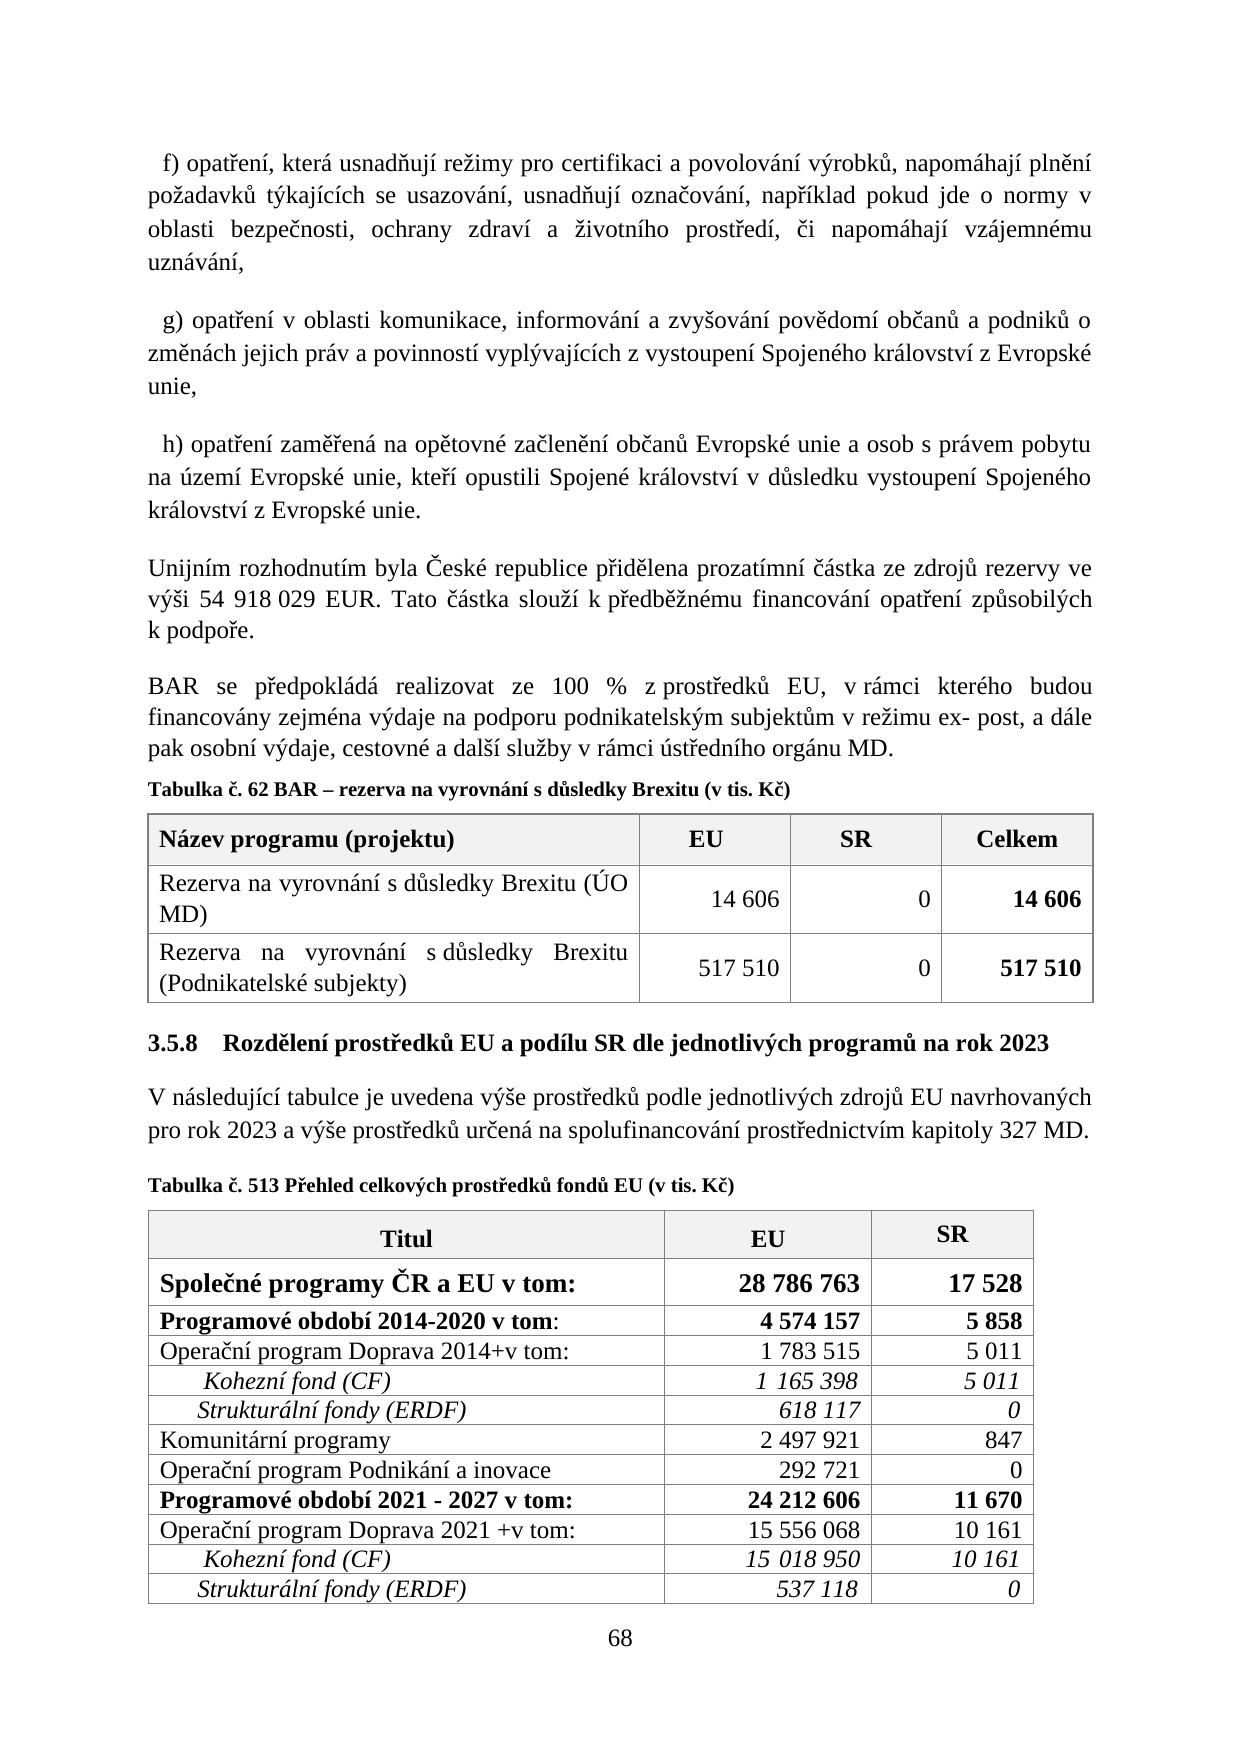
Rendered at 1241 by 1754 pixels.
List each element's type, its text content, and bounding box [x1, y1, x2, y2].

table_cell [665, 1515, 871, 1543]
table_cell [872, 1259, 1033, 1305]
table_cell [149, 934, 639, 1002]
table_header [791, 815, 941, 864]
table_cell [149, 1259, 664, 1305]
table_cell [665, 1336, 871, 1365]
text f) opatření, která usnadňují režimy pro certifikaci a povolování výrobků, napomáhají plnění požadavků týkajících se usazování, usnadňují označování, například pokud jde o normy v oblasti bezpečnosti, ochrany zdraví a životního prostředí, či napomáhají vzájemnému uznávání, [148, 148, 1093, 275]
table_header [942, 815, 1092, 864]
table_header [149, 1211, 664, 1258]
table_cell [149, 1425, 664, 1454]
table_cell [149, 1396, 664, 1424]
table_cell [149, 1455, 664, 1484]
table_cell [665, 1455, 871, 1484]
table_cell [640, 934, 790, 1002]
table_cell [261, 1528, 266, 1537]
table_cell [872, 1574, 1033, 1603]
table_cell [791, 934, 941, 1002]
text V následující tabulce je uvedena výše prostředků podle jednotlivých zdrojů EU navrhovaných pro rok 2023 a výše prostředků určená na spolufinancování prostřednictvím kapitoly 327 MD. [148, 1082, 1093, 1144]
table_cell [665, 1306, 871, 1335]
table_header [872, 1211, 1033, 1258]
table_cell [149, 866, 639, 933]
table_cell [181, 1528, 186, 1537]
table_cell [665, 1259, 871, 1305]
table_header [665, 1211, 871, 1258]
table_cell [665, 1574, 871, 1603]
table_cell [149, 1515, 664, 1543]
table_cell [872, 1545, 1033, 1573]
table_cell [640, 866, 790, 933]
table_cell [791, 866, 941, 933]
text Unijním rozhodnutím byla České republice přidělena prozatímní částka ze zdrojů rezervy ve výši 54 918 029 EUR. Tato částka slouží k předběžnému financování opatření způsobilých k podpoře. [148, 553, 1093, 644]
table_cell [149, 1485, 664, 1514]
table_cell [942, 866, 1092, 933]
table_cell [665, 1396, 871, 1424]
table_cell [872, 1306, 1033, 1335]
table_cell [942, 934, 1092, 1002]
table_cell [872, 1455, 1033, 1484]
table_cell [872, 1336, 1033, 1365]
subtitle Rozdělení prostředků EU a podílu SR dle jednotlivých programů na rok 2023 [148, 1028, 1093, 1057]
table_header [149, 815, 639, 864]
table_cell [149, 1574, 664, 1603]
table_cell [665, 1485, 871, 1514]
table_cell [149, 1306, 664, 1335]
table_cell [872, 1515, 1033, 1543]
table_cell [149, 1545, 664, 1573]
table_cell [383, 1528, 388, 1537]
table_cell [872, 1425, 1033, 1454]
text BAR se předpokládá realizovat ze 100 % z prostředků EU, v rámci kterého budou financovány zejména výdaje na podporu podnikatelským subjektům v režimu ex- post, a dále pak osobní výdaje, cestovné a další služby v rámci ústředního orgánu MD. [148, 671, 1093, 762]
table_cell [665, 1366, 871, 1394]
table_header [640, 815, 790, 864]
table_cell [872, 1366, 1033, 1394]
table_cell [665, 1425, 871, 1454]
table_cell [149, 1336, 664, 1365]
text Tabulka č. 62 BAR – rezerva na vyrovnání s důsledky Brexitu (v tis. Kč) [148, 777, 1093, 801]
text h) opatření zaměřená na opětovné začlenění občanů Evropské unie a osob s právem pobytu na území Evropské unie, kteří opustili Spojené království v důsledku vystoupení Spojeného království z Evropské unie. [148, 429, 1093, 523]
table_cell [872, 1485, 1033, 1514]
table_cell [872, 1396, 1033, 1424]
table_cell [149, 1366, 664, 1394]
text Tabulka č. 513 Přehled celkových prostředků fondů EU (v tis. Kč) [148, 1173, 1093, 1197]
text g) opatření v oblasti komunikace, informování a zvyšování povědomí občanů a podniků o změnách jejich práv a povinností vyplývajících z vystoupení Spojeného království z Evropské unie, [148, 305, 1093, 399]
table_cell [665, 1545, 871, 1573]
